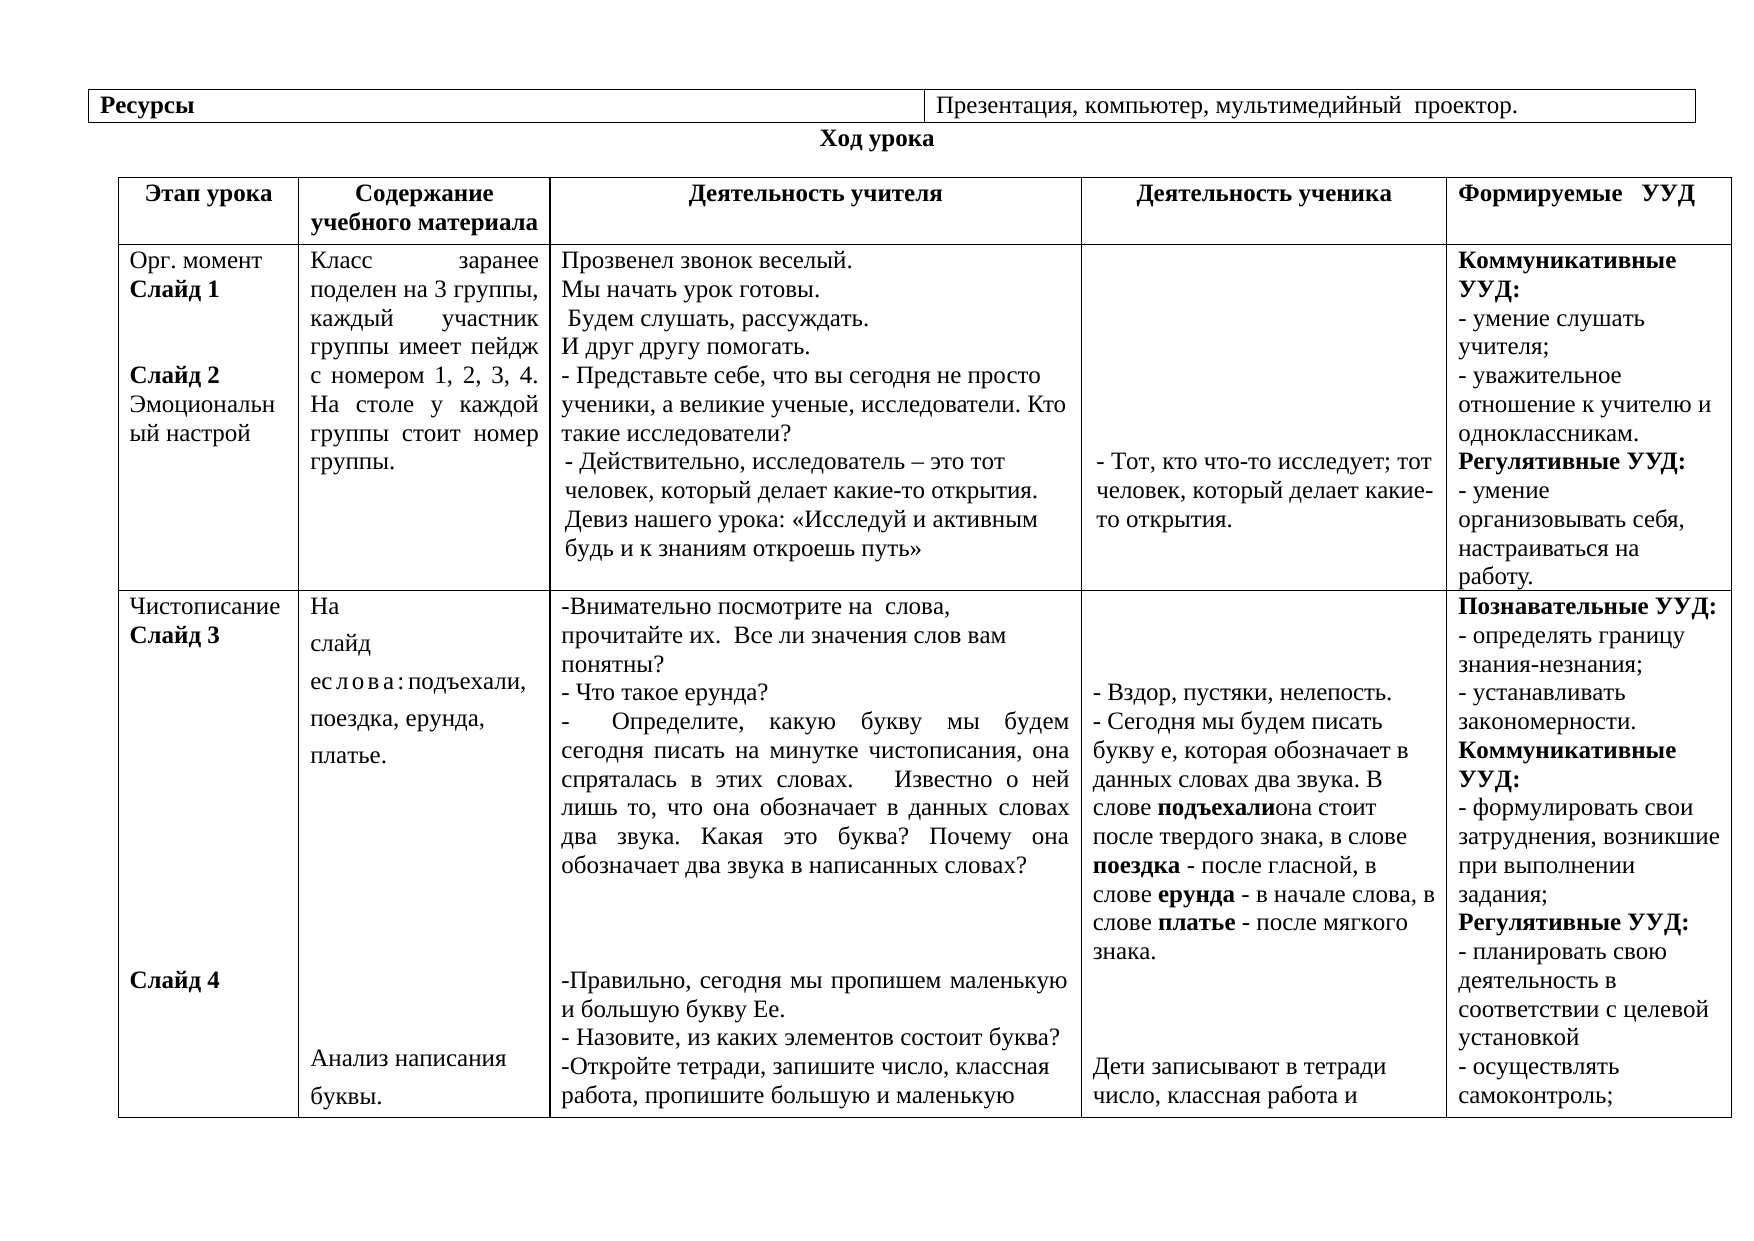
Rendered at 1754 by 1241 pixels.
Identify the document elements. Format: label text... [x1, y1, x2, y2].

table_cell Класс заранее поделен на 3 группы, каждый участник группы имеет пейдж с номером 1, 2, 3, 4. На столе у каждой группы стоит номер группы. [299, 245, 549, 590]
table_cell Прозвенел звонок веселый. Мы начать урок готовы. Будем слушать, рассуждать. И друг другу помогать. - Представьте себе, что вы сегодня не просто ученики, а великие ученые, исследователи. Кто такие исследователи? - Действительно, исследователь – это тот человек, который делает какие-то открытия. Девиз нашего урока: «Исследуй и активным будь и к знаниям откроешь путь» [551, 245, 1081, 590]
table_header Деятельность ученика [1082, 178, 1446, 244]
table_cell Коммуникативные УУД: - умение слушать учителя; - уважительное отношение к учителю и одноклассникам. Регулятивные УУД: - умение организовывать себя, настраиваться на работу. [1447, 245, 1731, 590]
text Ход урока [118, 123, 1636, 152]
table_header Формируемые УУД [1447, 178, 1731, 244]
table_cell Ресурсы [89, 90, 924, 122]
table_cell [1447, 591, 1731, 1117]
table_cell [119, 591, 298, 1117]
table_cell Презентация, компьютер, мультимедийный проектор. [925, 90, 1695, 122]
table_cell Орг. момент Слайд 1 Слайд 2 Эмоциональный настрой [119, 245, 298, 590]
table_header Деятельность учителя [551, 178, 1081, 244]
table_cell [551, 591, 1081, 1117]
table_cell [299, 591, 549, 1117]
table_cell - Тот, кто что-то исследует; тот человек, который делает какие-то открытия. [1082, 245, 1446, 590]
table_header Содержание учебного материала [299, 178, 549, 244]
table_header Этап урока [119, 178, 298, 244]
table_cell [1082, 591, 1446, 1117]
